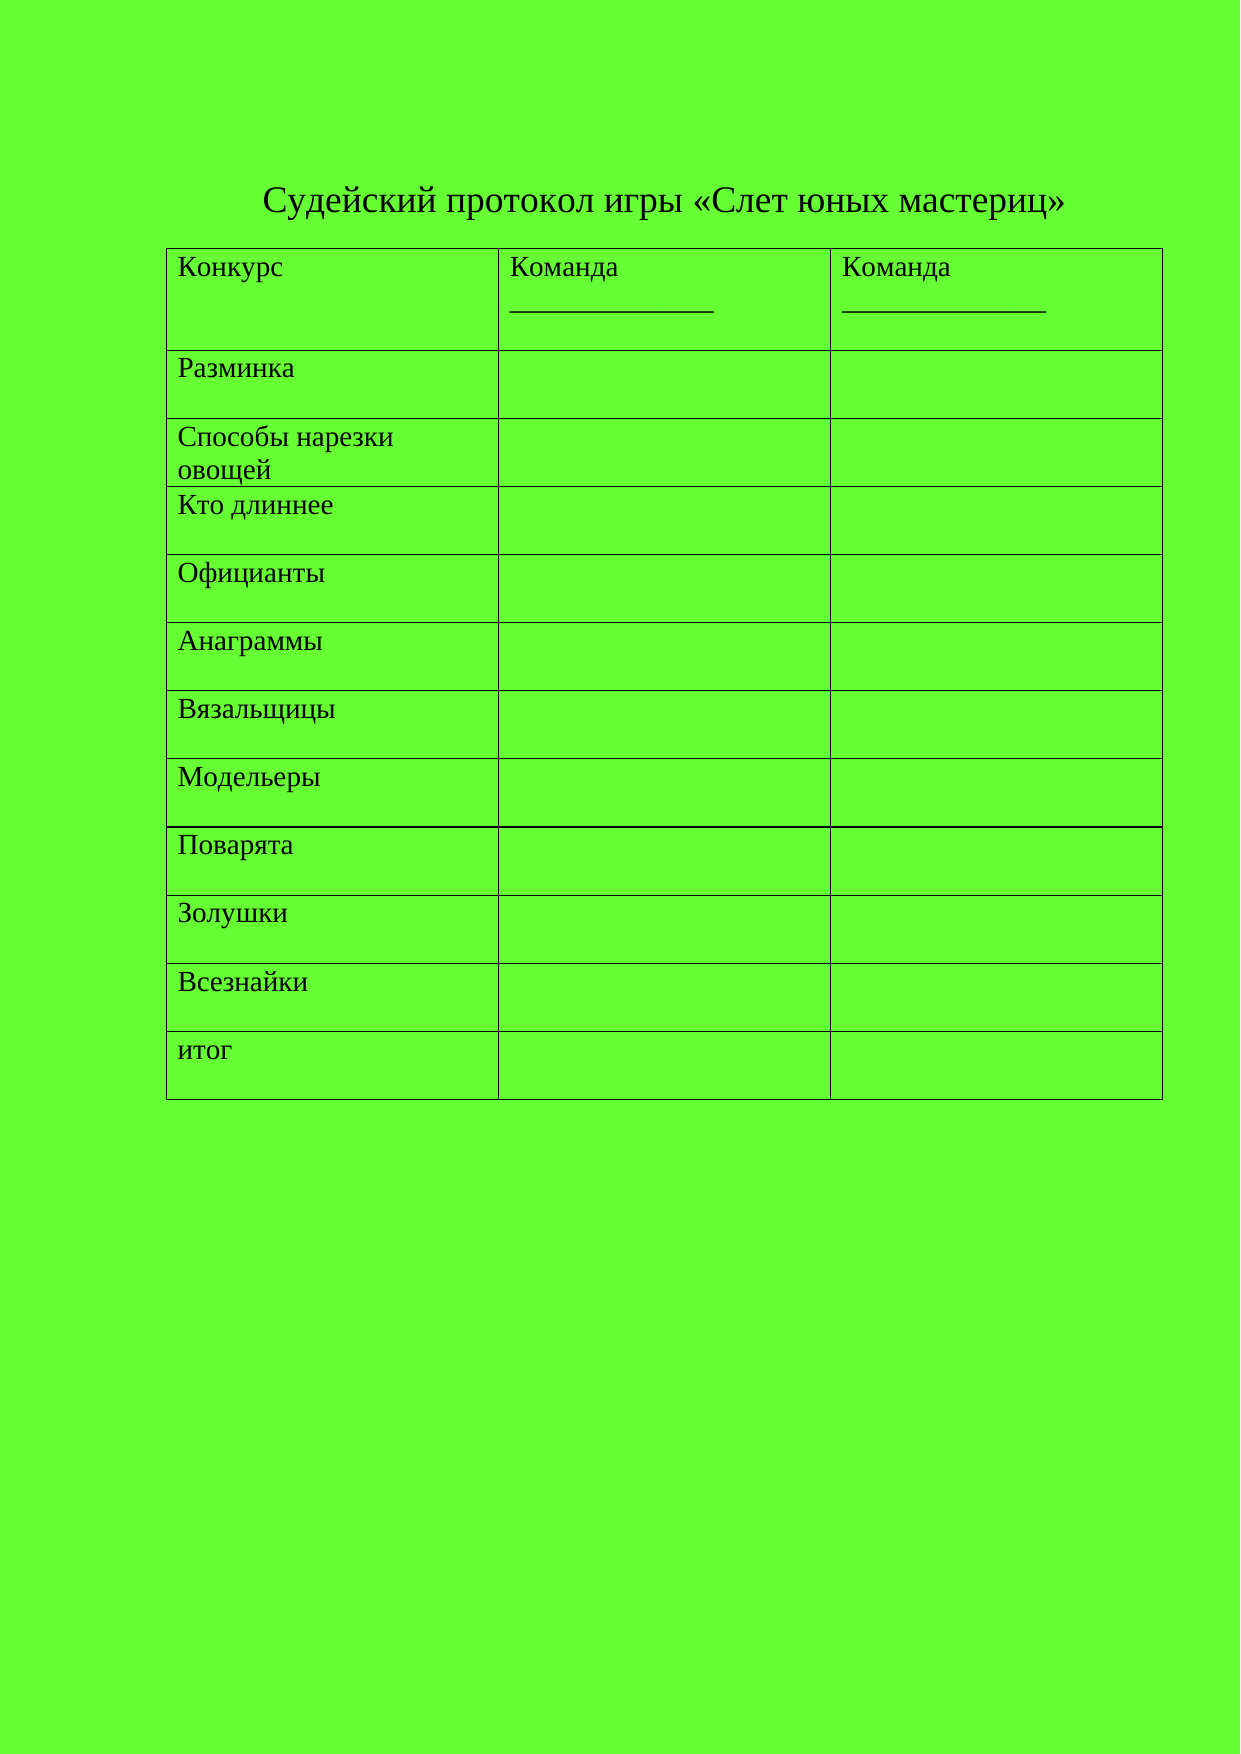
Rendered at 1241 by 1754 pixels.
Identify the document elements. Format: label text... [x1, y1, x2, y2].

table_cell [499, 351, 830, 418]
table_cell [499, 691, 830, 758]
table_cell [831, 419, 1162, 486]
table_cell Кто длиннее [167, 487, 498, 554]
table_cell [499, 759, 830, 826]
table_cell Поварята [167, 828, 498, 894]
table_header Конкурс [167, 249, 498, 349]
table_cell [499, 555, 830, 622]
table_cell [499, 419, 830, 486]
table_cell [831, 1032, 1162, 1099]
table_cell Модельеры [167, 759, 498, 826]
table_cell [499, 964, 830, 1031]
table_cell [499, 896, 830, 963]
table_cell [831, 964, 1162, 1031]
table_cell [499, 828, 830, 894]
table_cell [831, 759, 1162, 826]
table_cell [499, 487, 830, 554]
table_cell Всезнайки [167, 964, 498, 1031]
table_cell [831, 555, 1162, 622]
table_cell Разминка [167, 351, 498, 418]
table_cell [831, 691, 1162, 758]
table_cell итог [167, 1032, 498, 1099]
text Судейский протокол игры «Слет юных мастериц» [177, 177, 1152, 221]
table_cell Анаграммы [167, 623, 498, 690]
table_cell [831, 828, 1162, 894]
table_header Команда ______________ [831, 249, 1162, 349]
table_cell [831, 351, 1162, 418]
table_cell [831, 896, 1162, 963]
table_cell Способы нарезки овощей [167, 419, 498, 486]
table_cell [831, 487, 1162, 554]
table_cell [831, 623, 1162, 690]
table_cell Официанты [167, 555, 498, 622]
table_header Команда ______________ [499, 249, 830, 349]
table_cell [499, 1032, 830, 1099]
table_cell Золушки [167, 896, 498, 963]
table_cell [499, 623, 830, 690]
table_cell Вязальщицы [167, 691, 498, 758]
